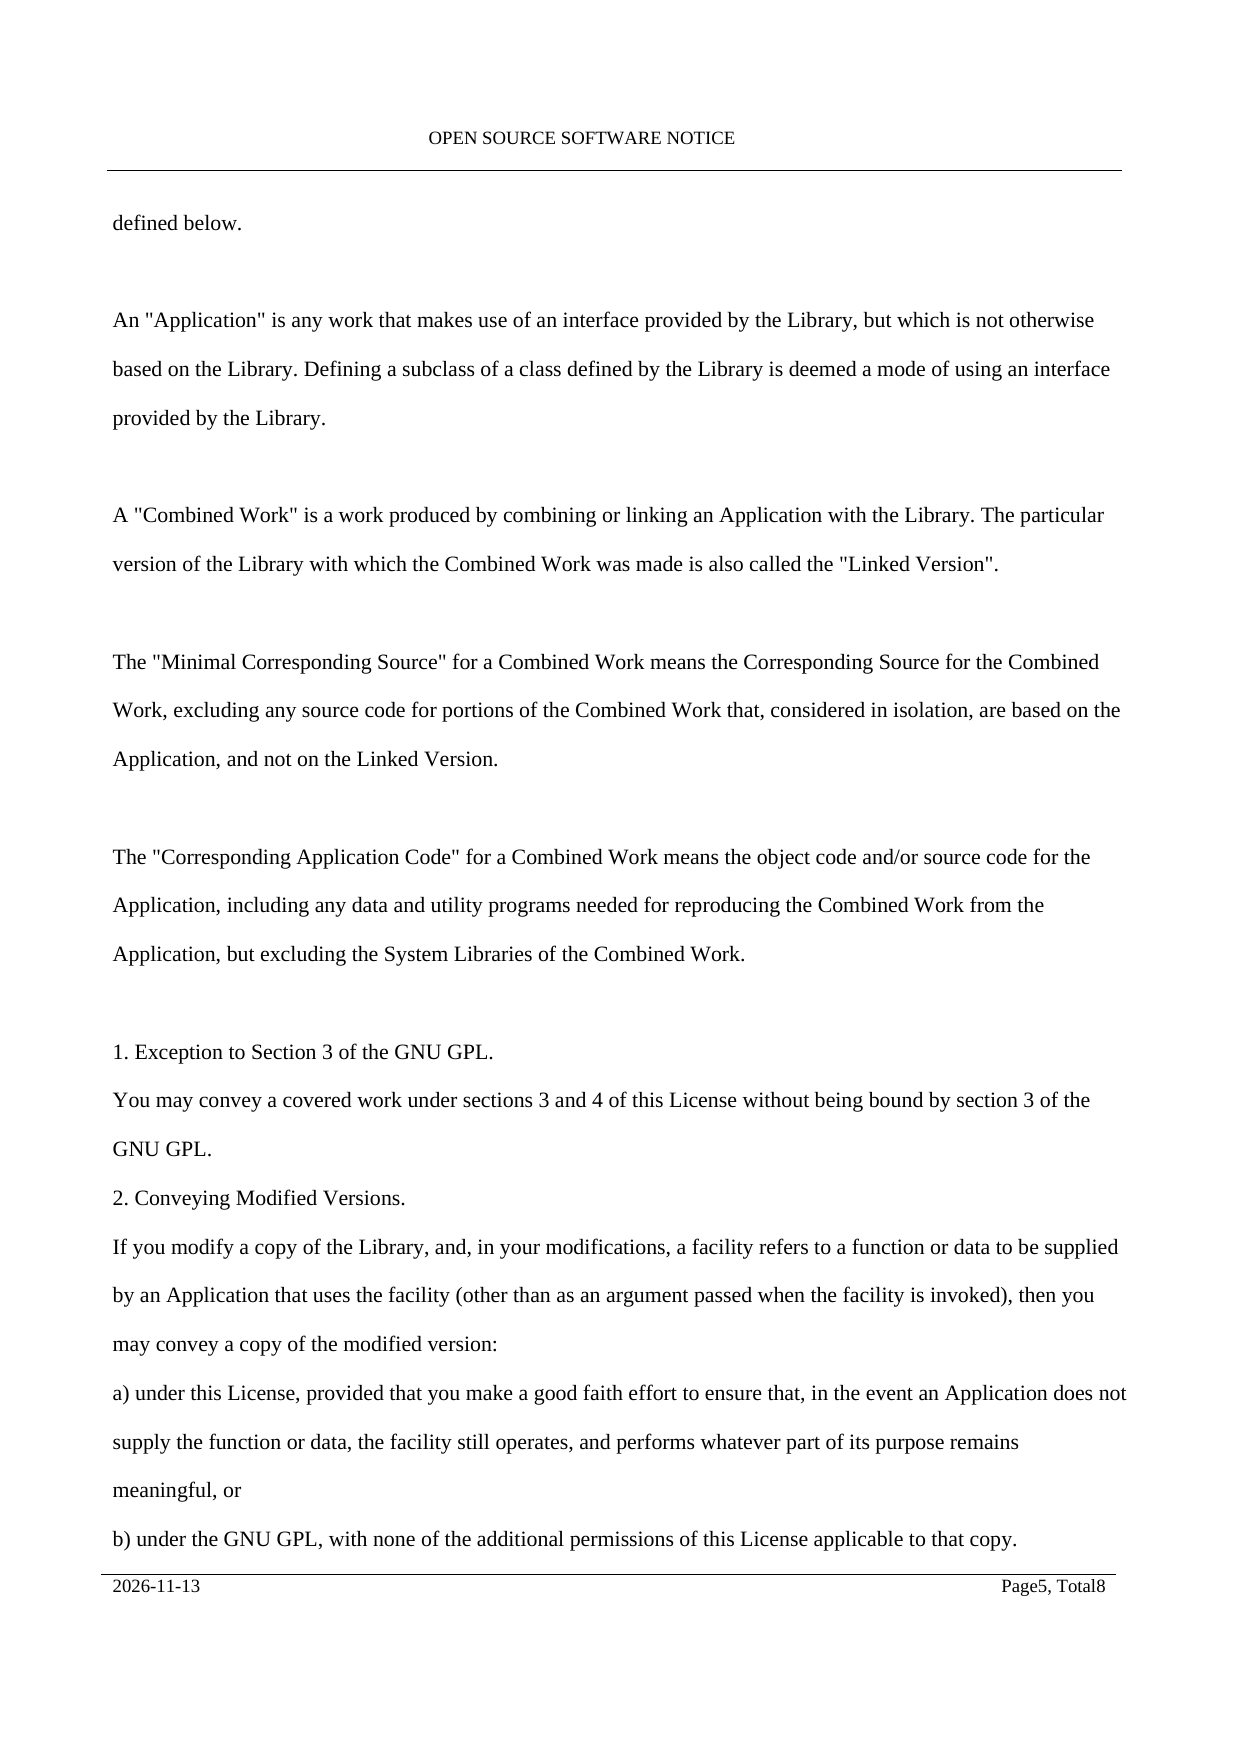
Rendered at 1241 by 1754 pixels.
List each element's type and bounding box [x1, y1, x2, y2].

text [112, 206, 1128, 1555]
